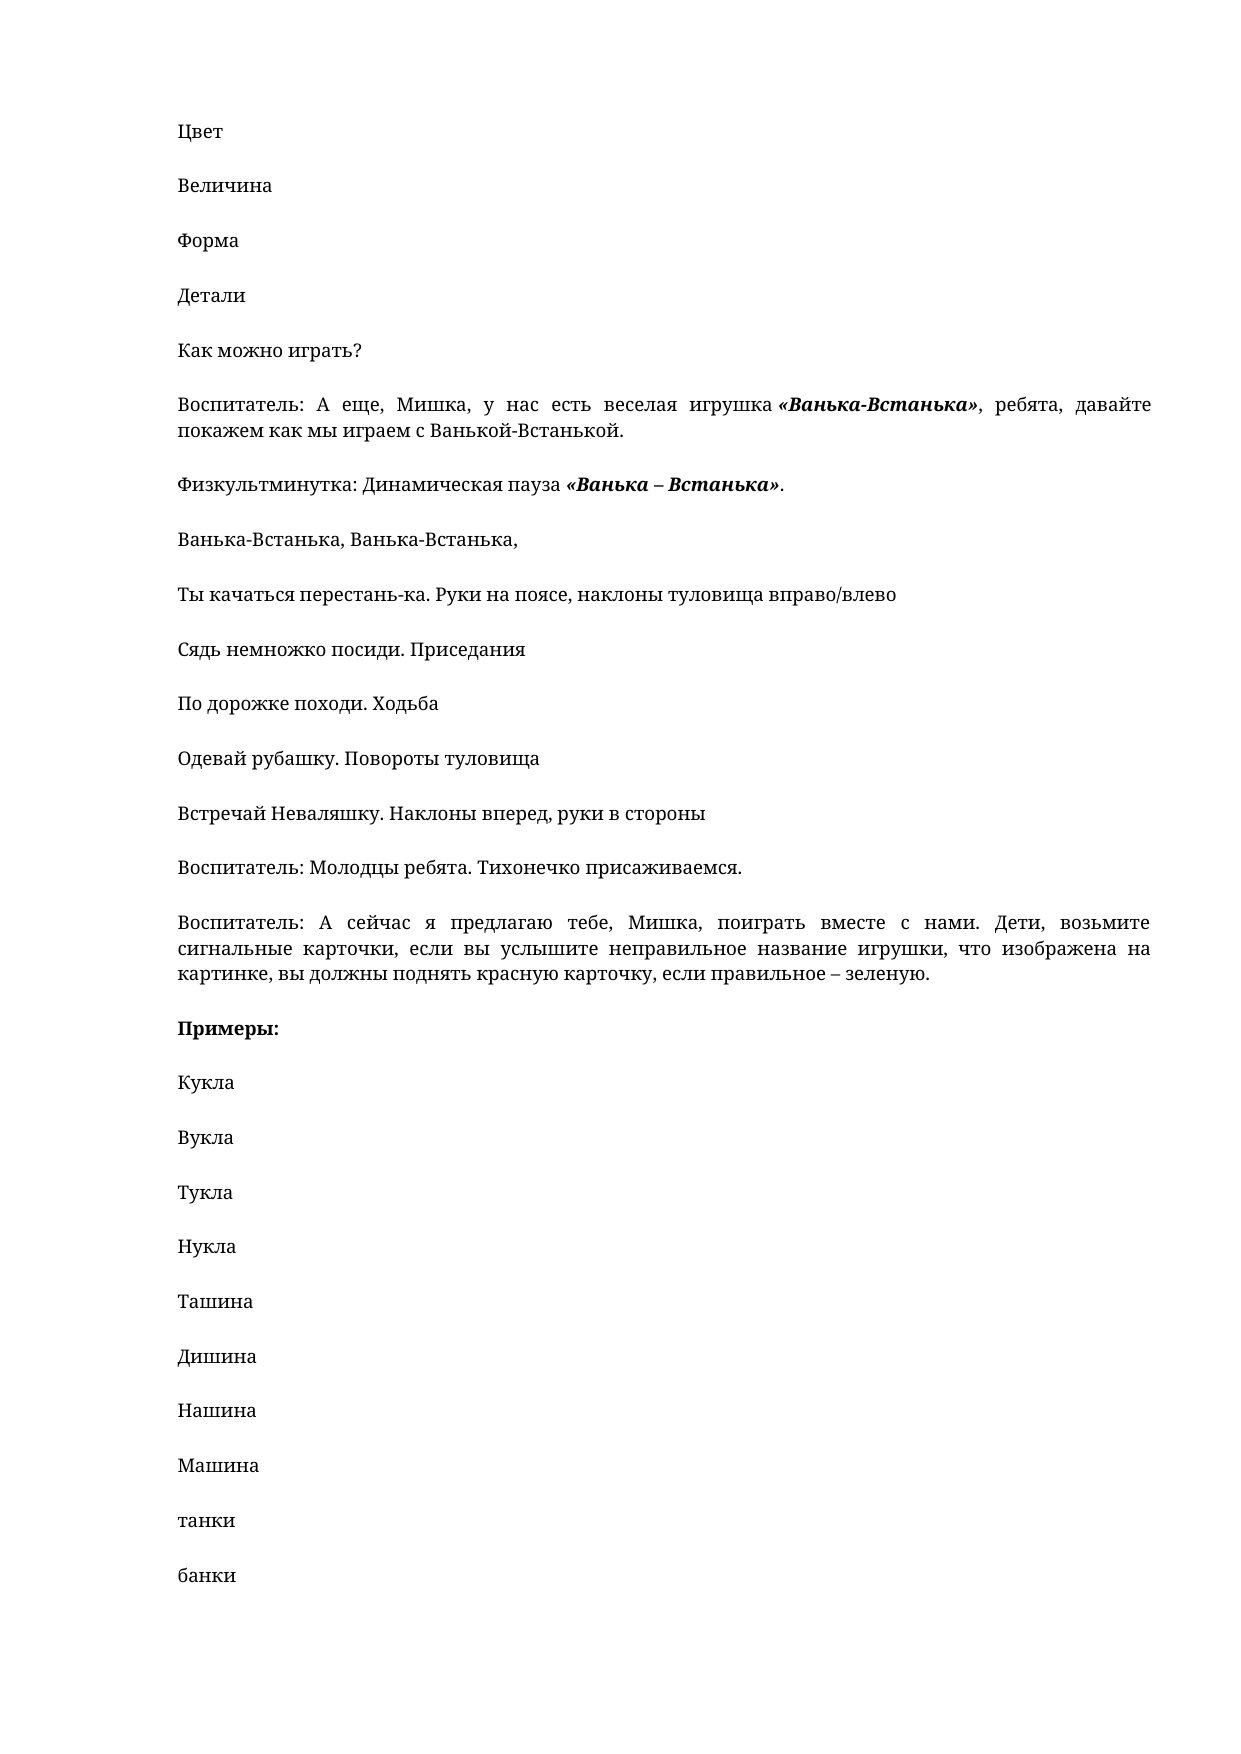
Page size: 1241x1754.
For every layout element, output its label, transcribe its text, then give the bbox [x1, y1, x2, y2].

text Вукла [177, 1124, 1152, 1150]
text Воспитатель: А еще, Мишка, у нас есть веселая игрушка «Ванька-Встанька», ребята, давайте покажем как мы играем с Ванькой-Встанькой. [177, 392, 1152, 443]
text Физкультминутка: Динамическая пауза «Ванька – Встанька». [177, 472, 1152, 497]
text Как можно играть? [177, 337, 1152, 362]
text Нукла [177, 1234, 1152, 1259]
text Детали [177, 282, 1152, 308]
text Примеры: [177, 1015, 1152, 1041]
text Ташина [177, 1288, 1152, 1314]
text Ванька-Встанька, Ванька-Встанька, [177, 526, 1152, 552]
text По дорожке походи. Ходьба [177, 691, 1152, 716]
text Ты качаться перестань-ка. Руки на поясе, наклоны туловища вправо/влево [177, 581, 1152, 607]
text Воспитатель: А сейчас я предлагаю тебе, Мишка, поиграть вместе с нами. Дети, возьмите сигнальные карточки, если вы услышите неправильное название игрушки, что изображена на картинке, вы должны поднять красную карточку, если правильное – зеленую. [177, 909, 1152, 986]
text Нашина [177, 1398, 1152, 1423]
text Дишина [177, 1343, 1152, 1369]
text Машина [177, 1452, 1152, 1478]
text Одевай рубашку. Повороты туловища [177, 745, 1152, 771]
text танки [177, 1507, 1152, 1533]
text Воспитатель: Молодцы ребята. Тихонечко присаживаемся. [177, 854, 1152, 880]
text Встречай Неваляшку. Наклоны вперед, руки в стороны [177, 800, 1152, 825]
text Величина [177, 173, 1152, 198]
text Тукла [177, 1179, 1152, 1204]
text Сядь немножко посиди. Приседания [177, 636, 1152, 661]
text Кукла [177, 1070, 1152, 1095]
text банки [177, 1562, 1152, 1587]
text Цвет [177, 118, 1152, 144]
text Форма [177, 227, 1152, 253]
